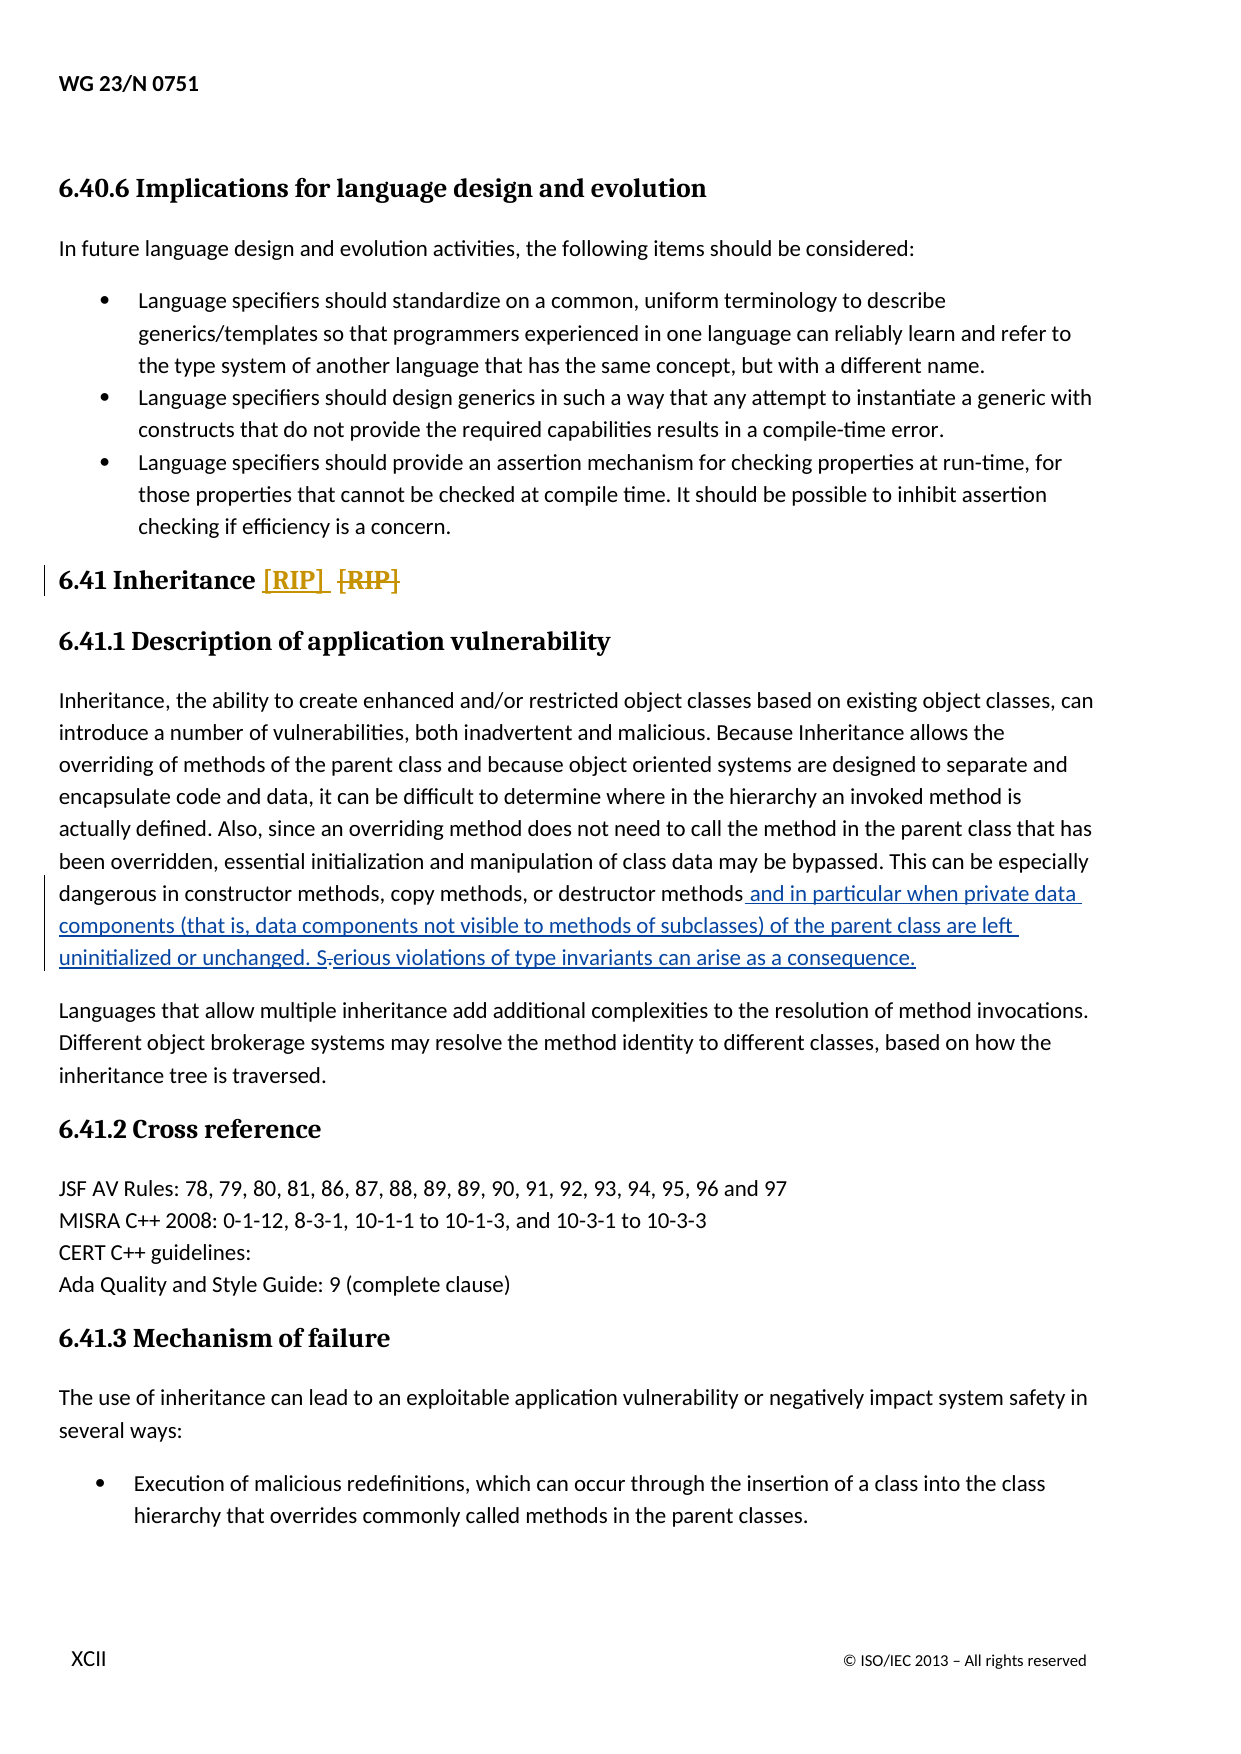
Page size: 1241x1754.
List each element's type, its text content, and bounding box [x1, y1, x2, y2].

text In future language design and evolution activities, the following items should be considered: [58, 234, 1099, 262]
text Inheritance, the ability to create enhanced and/or restricted object classes based on existing object classes, can introduce a number of vulnerabilities, both inadvertent and malicious. Because Inheritance allows the overriding of methods of the parent class and because object oriented systems are designed to separate and encapsulate code and data, it can be difficult to determine where in the hierarchy an invoked method is actually defined. Also, since an overriding method does not need to call the method in the parent class that has been overridden, essential initialization and manipulation of class data may be bypassed. This can be especially dangerous in constructor methods, copy methods, or destructor methods [58, 686, 1099, 971]
text CERT C++ guidelines: [58, 1238, 1099, 1266]
text Languages that allow multiple inheritance add additional complexities to the resolution of method invocations. Different object brokerage systems may resolve the method identity to different classes, based on how the inheritance tree is traversed. [58, 996, 1099, 1089]
text MISRA C++ 2008: 0-1-12, 8-3-1, 10-1-1 to 10-1-3, and 10-3-1 to 10-3-3 [58, 1206, 1099, 1234]
text The use of inheritance can lead to an exploitable application vulnerability or negatively impact system safety in several ways: [58, 1383, 1099, 1444]
list Execution of malicious redefinitions, which can occur through the insertion of a class into the class hierarchy that overrides commonly called methods in the parent classes. [96, 1469, 1099, 1529]
subtitle 6.40.6 Implications for language design and evolution [58, 173, 1099, 205]
subtitle 6.41.2 Cross reference [58, 1114, 1099, 1145]
subtitle 6.41.3 Mechanism of failure [58, 1323, 1099, 1354]
list Language specifiers should standardize on a common, uniform terminology to describe generics/templates so that programmers experienced in one language can reliably learn and refer to the type system of another language that has the same concept, but with a different name. [101, 287, 1099, 379]
text Ada Quality and Style Guide: 9 (complete clause) [58, 1270, 1099, 1298]
list Language specifiers should design generics in such a way that any attempt to instantiate a generic with constructs that do not provide the required capabilities results in a compile-time error. [101, 383, 1099, 443]
subtitle 6.41.1 Description of application vulnerability [58, 626, 1099, 657]
list Language specifiers should provide an assertion mechanism for checking properties at run-time, for those properties that cannot be checked at compile time. It should be possible to inhibit assertion checking if efficiency is a concern. [101, 448, 1099, 540]
text JSF AV Rules: 78, 79, 80, 81, 86, 87, 88, 89, 89, 90, 91, 92, 93, 94, 95, 96 and 97 [58, 1174, 1099, 1202]
subtitle 6.41 Inheritance [58, 565, 1099, 596]
